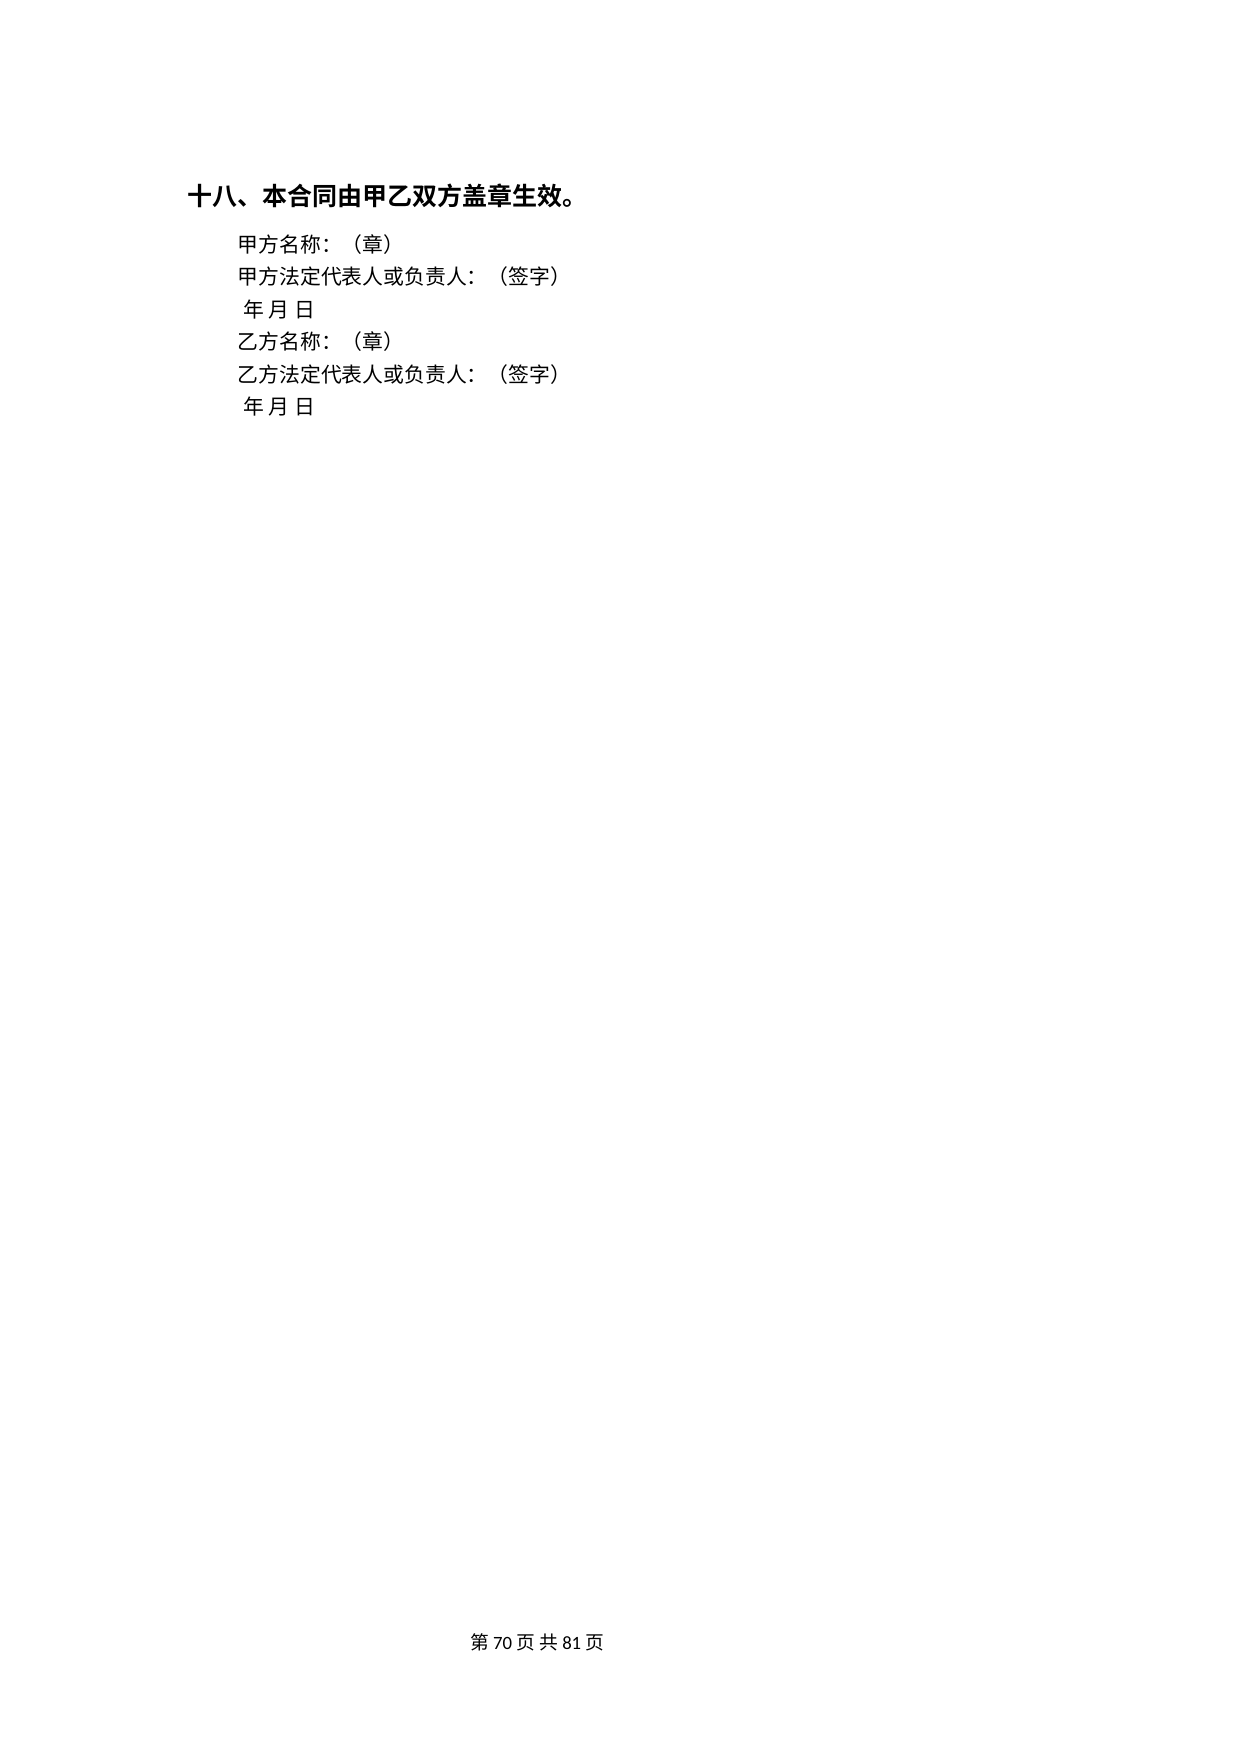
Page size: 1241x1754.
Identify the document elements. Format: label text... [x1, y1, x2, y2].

text 甲方名称：（章） [187, 227, 1053, 259]
text 年 月 日 [187, 292, 1053, 324]
text 乙方名称：（章） [187, 324, 1053, 357]
text 乙方法定代表人或负责人：（签字） [187, 357, 1053, 389]
text 十八、本合同由甲乙双方盖章生效。 [187, 162, 1053, 227]
text 甲方法定代表人或负责人：（签字） [187, 259, 1053, 292]
text 年 月 日 [187, 389, 1053, 422]
